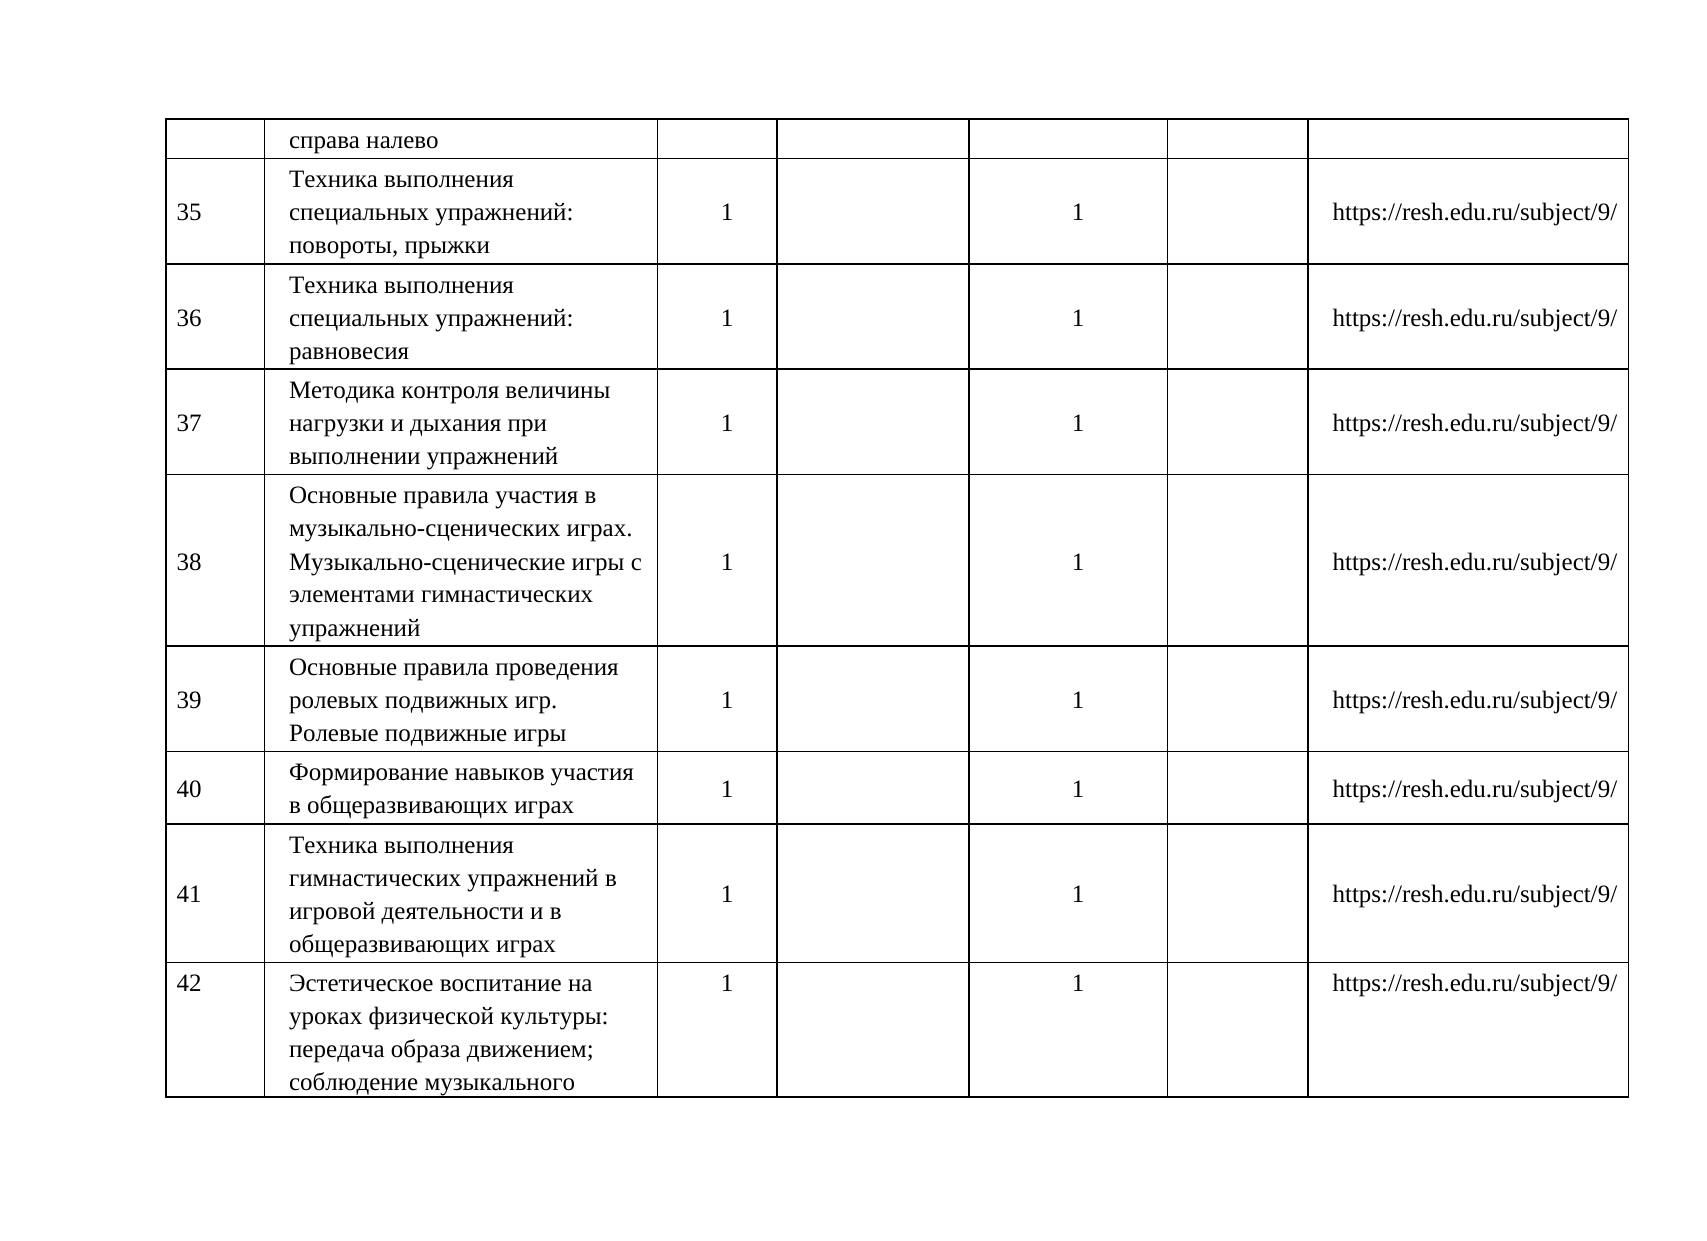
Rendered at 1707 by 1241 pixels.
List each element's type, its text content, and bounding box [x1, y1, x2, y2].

table_cell [1168, 120, 1307, 157]
table_cell 37 [167, 370, 264, 474]
table_cell 1 [658, 752, 776, 823]
table_cell 1 [658, 120, 776, 157]
table_cell [1168, 265, 1307, 368]
table_cell [778, 825, 968, 961]
table_cell 1 [970, 647, 1167, 751]
table_cell 38 [167, 475, 264, 645]
table_cell [1168, 370, 1307, 474]
table_cell 1 [658, 265, 776, 368]
table_cell 1 [970, 120, 1167, 157]
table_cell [1309, 963, 1628, 1096]
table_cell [1309, 120, 1628, 157]
table_cell 1 [970, 370, 1167, 474]
table_cell 36 [167, 265, 264, 368]
table_cell Техника выполнения специальных упражнений: равновесия [265, 265, 657, 368]
table_cell [778, 752, 968, 823]
table_cell 40 [167, 752, 264, 823]
table_cell Техника выполнения специальных упражнений: повороты, прыжки [265, 159, 657, 263]
table_cell 1 [658, 963, 776, 1096]
table_cell 42 [167, 963, 264, 1096]
table_cell https://resh.edu.ru/subject/9/ [1309, 370, 1628, 474]
table_cell 1 [970, 825, 1167, 961]
table_cell 1 [970, 475, 1167, 645]
table_cell 1 [970, 752, 1167, 823]
table_cell https://resh.edu.ru/subject/9/ [1309, 752, 1628, 823]
table_cell 41 [167, 825, 264, 961]
table_cell [1168, 752, 1307, 823]
table_cell [1168, 159, 1307, 263]
table_cell [778, 120, 968, 157]
table_cell 1 [658, 159, 776, 263]
table_cell Методика контроля величины нагрузки и дыхания при выполнении упражнений [265, 370, 657, 474]
table_cell 1 [970, 963, 1167, 1096]
table_cell Формирование навыков участия в общеразвивающих играх [265, 752, 657, 823]
table_cell [1168, 475, 1307, 645]
table_cell 34 [167, 120, 264, 157]
table_cell 1 [658, 370, 776, 474]
table_cell [1168, 825, 1307, 961]
table_cell 1 [658, 647, 776, 751]
table_cell https://resh.edu.ru/subject/9/ [1309, 159, 1628, 263]
table_cell [778, 963, 968, 1096]
table_cell [778, 159, 968, 263]
table_cell https://resh.edu.ru/subject/9/ [1309, 647, 1628, 751]
table_cell 35 [167, 159, 264, 263]
table_cell https://resh.edu.ru/subject/9/ [1309, 265, 1628, 368]
table_cell [1168, 963, 1307, 1096]
table_cell [778, 647, 968, 751]
table_cell 1 [970, 265, 1167, 368]
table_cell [265, 120, 657, 157]
table_cell 1 [658, 475, 776, 645]
table_cell Техника выполнения гимнастических упражнений в игровой деятельности и в общеразвивающих играх [265, 825, 657, 961]
table_cell 1 [970, 159, 1167, 263]
table_cell Основные правила участия в музыкально-сценических играх. Музыкально-сценические игры с элементами гимнастических упражнений [265, 475, 657, 645]
table_cell [778, 265, 968, 368]
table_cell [265, 963, 657, 1096]
table_cell 39 [167, 647, 264, 751]
table_cell [778, 475, 968, 645]
table_cell https://resh.edu.ru/subject/9/ [1309, 825, 1628, 961]
table_cell [778, 370, 968, 474]
table_cell [1168, 647, 1307, 751]
table_cell Основные правила проведения ролевых подвижных игр. Ролевые подвижные игры [265, 647, 657, 751]
table_cell 1 [658, 825, 776, 961]
table_cell https://resh.edu.ru/subject/9/ [1309, 475, 1628, 645]
